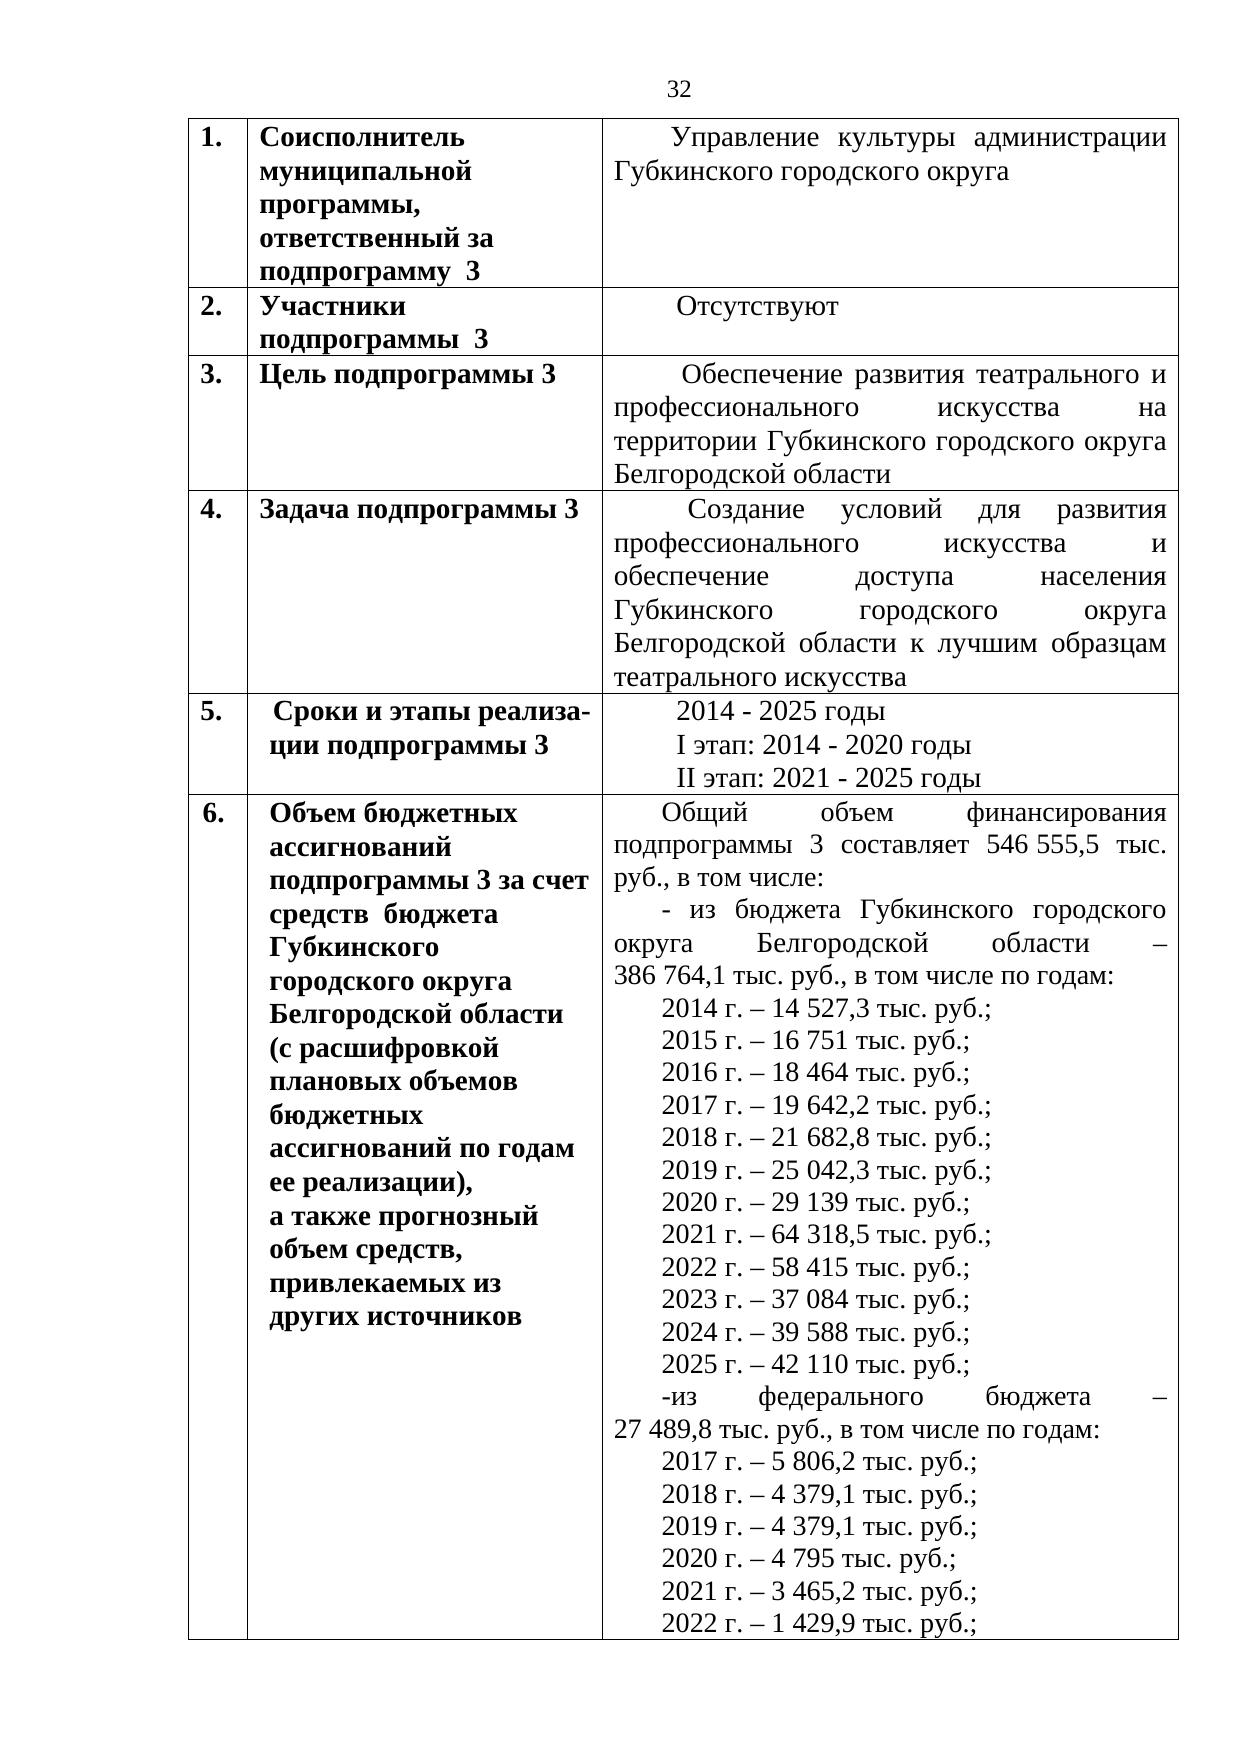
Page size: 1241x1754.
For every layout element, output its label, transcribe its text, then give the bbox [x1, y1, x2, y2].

table_cell Отсутствуют [603, 288, 1178, 355]
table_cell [603, 795, 1178, 1639]
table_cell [248, 795, 602, 1639]
table_cell Управление культуры администрации Губкинского городского округа [603, 119, 1178, 287]
table_cell 3. [189, 356, 247, 490]
table_cell 2014 - 2025 годы I этап: 2014 - 2020 годы II этап: 2021 - 2025 годы [603, 694, 1178, 794]
table_cell Цель подпрограммы 3 [248, 356, 602, 490]
table_cell Сроки и этапы реализа-ции подпрограммы 3 [248, 694, 602, 794]
table_cell 4. [189, 491, 247, 692]
table_cell 1. [189, 119, 247, 287]
table_cell 5. [189, 694, 247, 794]
table_cell Задача подпрограммы 3 [248, 491, 602, 692]
table_cell 2. [189, 288, 247, 355]
table_cell Соисполнитель муниципальной программы, ответственный за подпрограмму 3 [248, 119, 602, 287]
table_cell Обеспечение развития театрального и профессионального искусства на территории Губкинского городского округа Белгородской области [603, 356, 1178, 490]
table_cell 6. [189, 795, 247, 1639]
table_cell Создание условий для развития профессионального искусства и обеспечение доступа населения Губкинского городского округа Белгородской области к лучшим образцам театрального искусства [603, 491, 1178, 692]
table_cell Участники подпрограммы 3 [248, 288, 602, 355]
